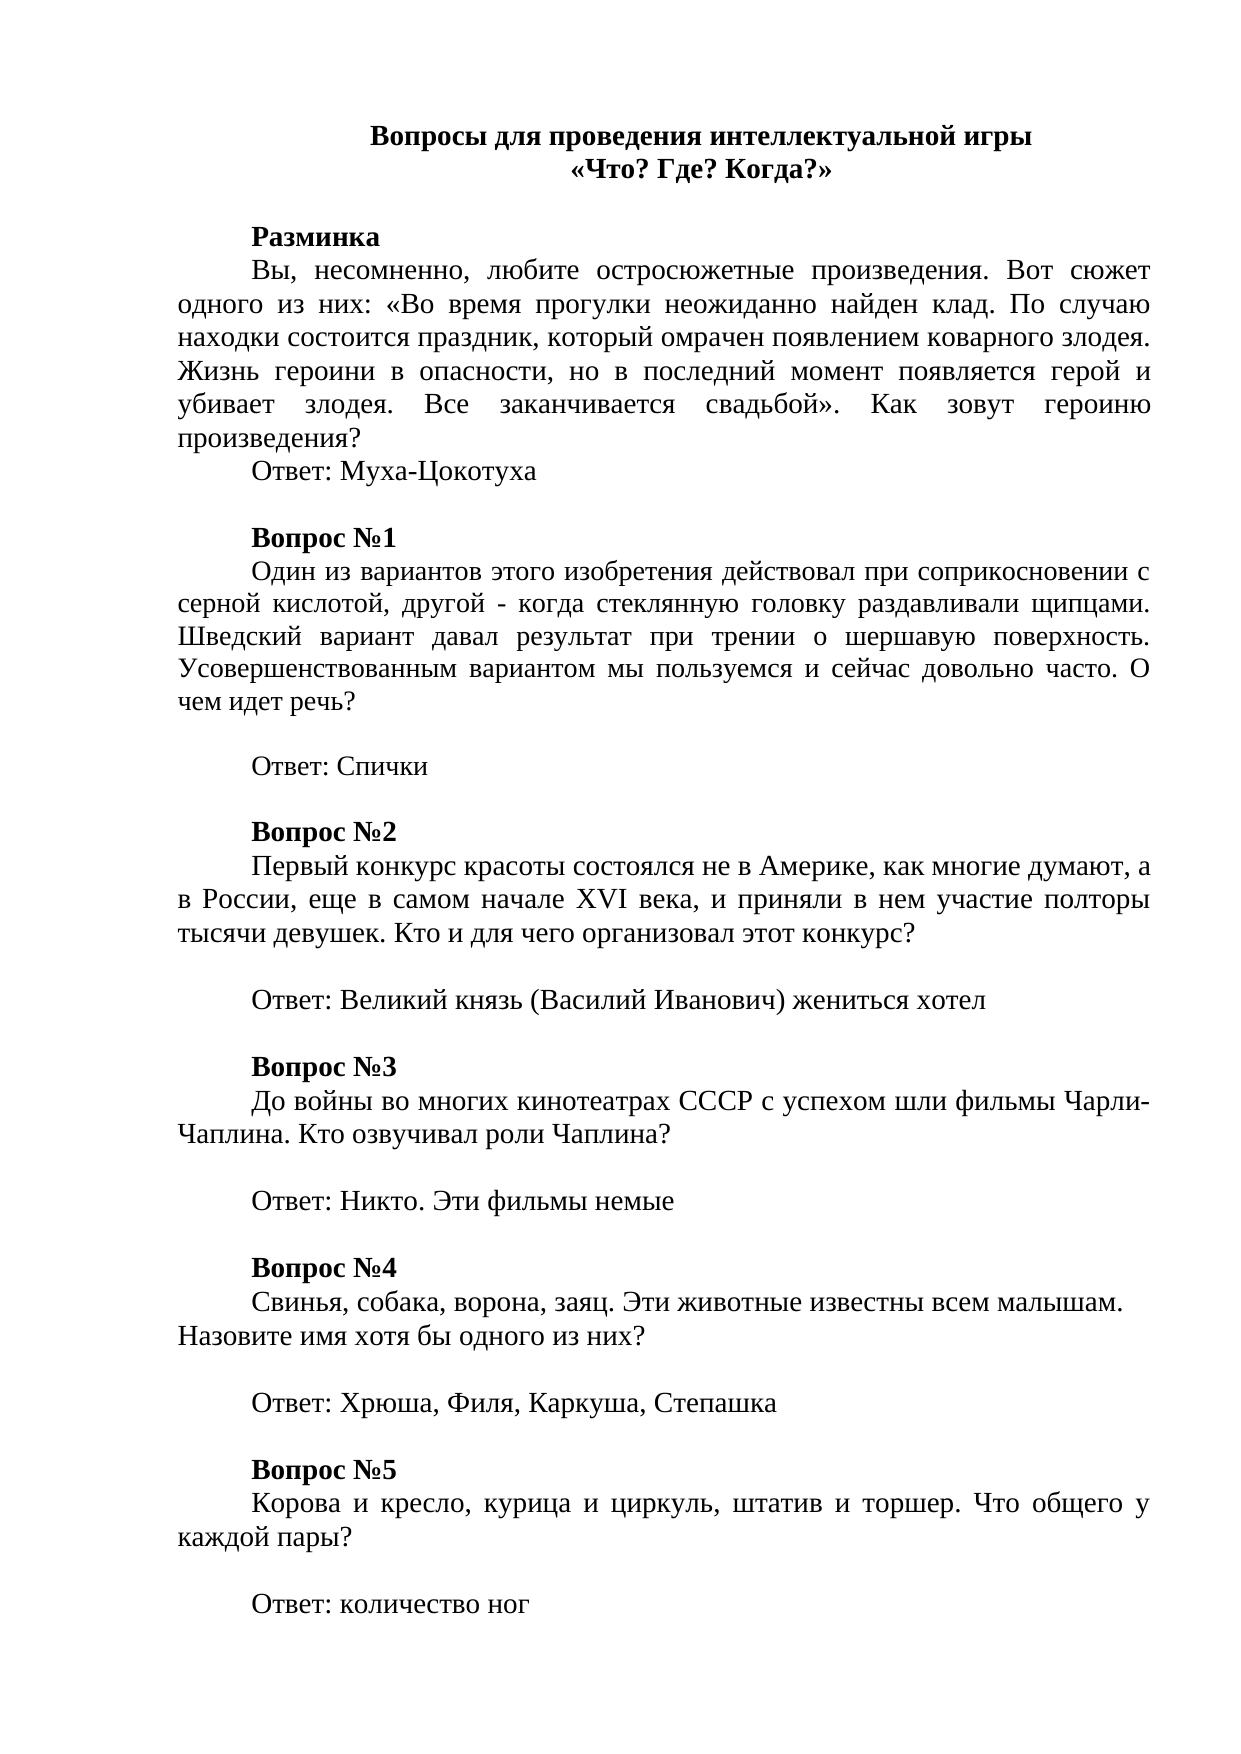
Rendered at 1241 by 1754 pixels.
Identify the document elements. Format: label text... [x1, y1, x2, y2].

text Вопрос №5 [177, 1452, 1152, 1485]
text Вопросы для проведения интеллектуальной игры [177, 118, 1152, 152]
text Ответ: Никто. Эти фильмы немые [177, 1183, 1152, 1217]
text Ответ: Спички [177, 748, 1152, 781]
text Первый конкурс красоты состоялся не в Америке, как многие думают, а в России, еще в самом начале XVI века, и приняли в нем участие полторы тысячи девушек. Кто и для чего организовал этот конкурс? [177, 848, 1152, 949]
text Разминка [177, 219, 1152, 252]
text Вопрос №3 [177, 1049, 1152, 1083]
text Ответ: Муха-Цокотуха [177, 453, 1152, 487]
text Ответ: количество ног [177, 1586, 1152, 1619]
text Ответ: Великий князь (Василий Иванович) жениться хотел [177, 982, 1152, 1016]
text Ответ: Хрюша, Филя, Каркуша, Степашка [177, 1385, 1152, 1418]
text «Что? Где? Когда?» [177, 152, 1152, 185]
text Вы, несомненно, любите остросюжетные произведения. Вот сюжет одного из них: «Во время прогулки неожиданно найден клад. По случаю находки состоится праздник, который омрачен появлением коварного злодея. Жизнь героини в опасности, но в последний момент появляется герой и убивает злодея. Все заканчивается свадьбой». Как зовут героиню произведения? [177, 252, 1152, 453]
text До войны во многих кинотеатрах СССР с успехом шли фильмы Чарли-Чаплина. Кто озвучивал роли Чаплина? [177, 1083, 1152, 1150]
text Один из вариантов этого изобретения действовал при соприкосновении с серной кислотой, другой - когда стеклянную головку раздавливали щипцами. Шведский вариант давал результат при трении о шершавую поверхность. Усовершенствованным вариантом мы пользуемся и сейчас довольно часто. О чем идет речь? [177, 554, 1152, 716]
text Вопрос №4 [177, 1251, 1152, 1284]
text Вопрос №1 [177, 521, 1152, 554]
text Свинья, собака, ворона, заяц. Эти животные известны всем малышам. Назовите имя хотя бы одного из них? [177, 1284, 1152, 1351]
text Вопрос №2 [177, 814, 1152, 848]
text Корова и кресло, курица и циркуль, штатив и торшер. Что общего у каждой пары? [177, 1485, 1152, 1552]
